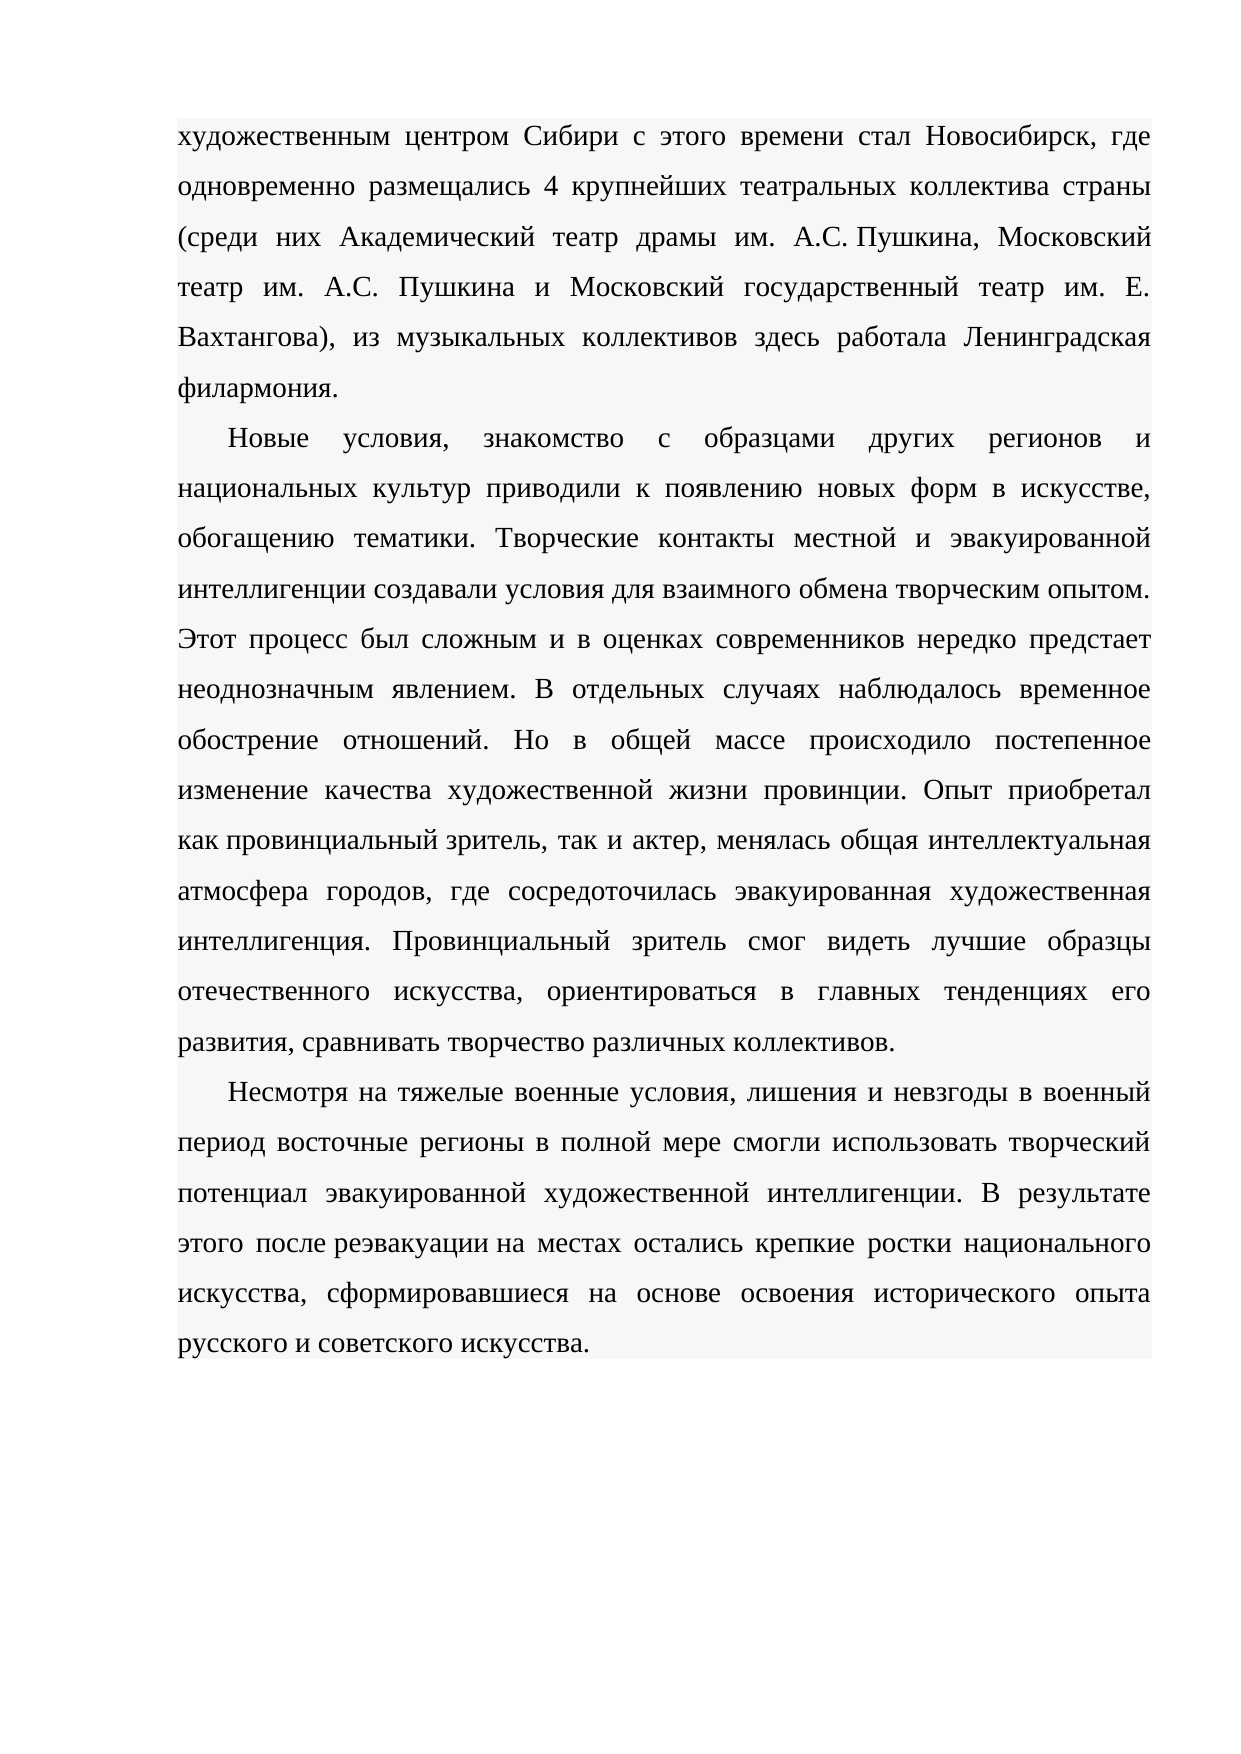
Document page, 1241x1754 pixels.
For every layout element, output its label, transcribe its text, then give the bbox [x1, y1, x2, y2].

text Новые условия, знакомство с образцами других регионов и национальных культур приводили к появлению новых форм в искусстве, обогащению тематики. Творческие контакты местной и эвакуированной интеллигенции создавали условия для взаимного обмена творческим опытом. Этот процесс был сложным и в оценках современников нередко предстает неоднозначным явлением. В отдельных случаях наблюдалось временное обострение отношений. Но в общей массе происходило постепенное изменение качества художественной жизни провинции. Опыт приобретал как провинциальный зритель, так и актер, менялась общая интеллектуальная атмосфера городов, где сосредоточилась эвакуированная художественная интеллигенция. Провинциальный зритель смог видеть лучшие образцы отечественного искусства, ориентироваться в главных тенденциях его развития, сравнивать творчество различных коллективов. [177, 420, 1152, 1057]
text Несмотря на тяжелые военные условия, лишения и невзгоды в военный период восточные регионы в полной мере смогли использовать творческий потенциал эвакуированной художественной интеллигенции. В результате этого после реэвакуации на местах остались крепкие ростки национального искусства, сформировавшиеся на основе освоения исторического опыта русского и советского искусства. [177, 1074, 1152, 1359]
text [177, 118, 1152, 403]
